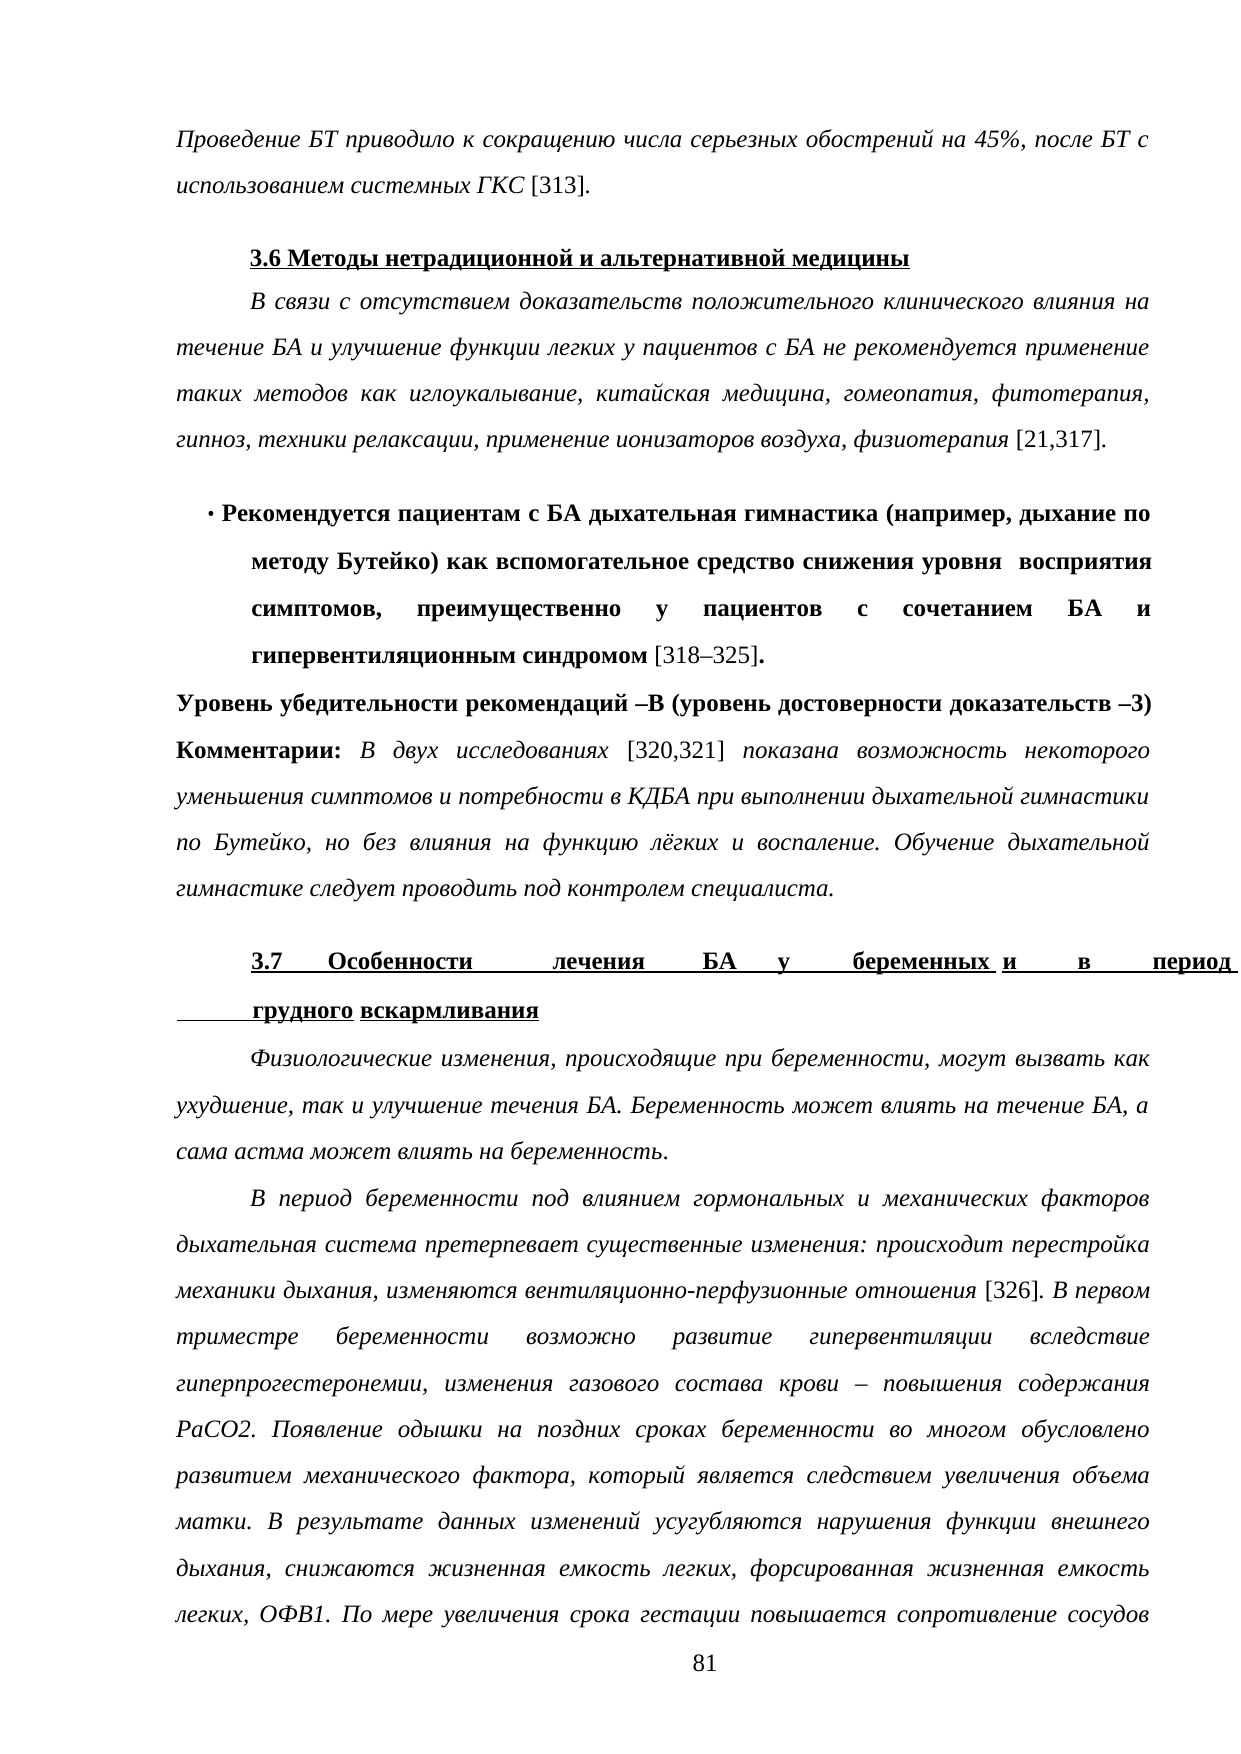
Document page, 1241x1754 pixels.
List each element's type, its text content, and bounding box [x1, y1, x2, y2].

text Физиологические изменения, происходящие при беременности, могут вызвать как ухудшение, так и улучшение течения БА. Беременность может влиять на течение БА, а сама астма может влиять на беременность. [176, 1043, 1153, 1165]
subtitle 3.7 Особенности лечения БА у беременных и в период грудного вскармливания [177, 946, 1240, 1024]
text В связи с отсутствием доказательств положительного клинического влияния на течение БА и улучшение функции легких у пациентов с БА не рекомендуется применение таких методов как иглоукалывание, китайская медицина, гомеопатия, фитотерапия, гипноз, техники релаксации, применение ионизаторов воздуха, физиотерапия [21,317]. [176, 286, 1153, 453]
subtitle 3.6 Методы нетрадиционной и альтернативной медицины [249, 243, 1240, 271]
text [176, 124, 1153, 199]
text Уровень убедительности рекомендаций –B (уровень достоверности доказательств –3) Комментарии: В двух исследованиях [320,321] показана возможность некоторого уменьшения симптомов и потребности в КДБА при выполнении дыхательной гимнастики по Бутейко, но без влияния на функцию лёгких и воспаление. Обучение дыхательной гимнастике следует проводить под контролем специалиста. [176, 688, 1153, 902]
text • Рекомендуется пациентам с БА дыхательная гимнастика (например, дыхание по методу Бутейко) как вспомогательное средство снижения уровня восприятия симптомов, преимущественно у пациентов с сочетанием БА и гипервентиляционным синдромом [318–325]. [207, 498, 1152, 669]
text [176, 1183, 1153, 1628]
